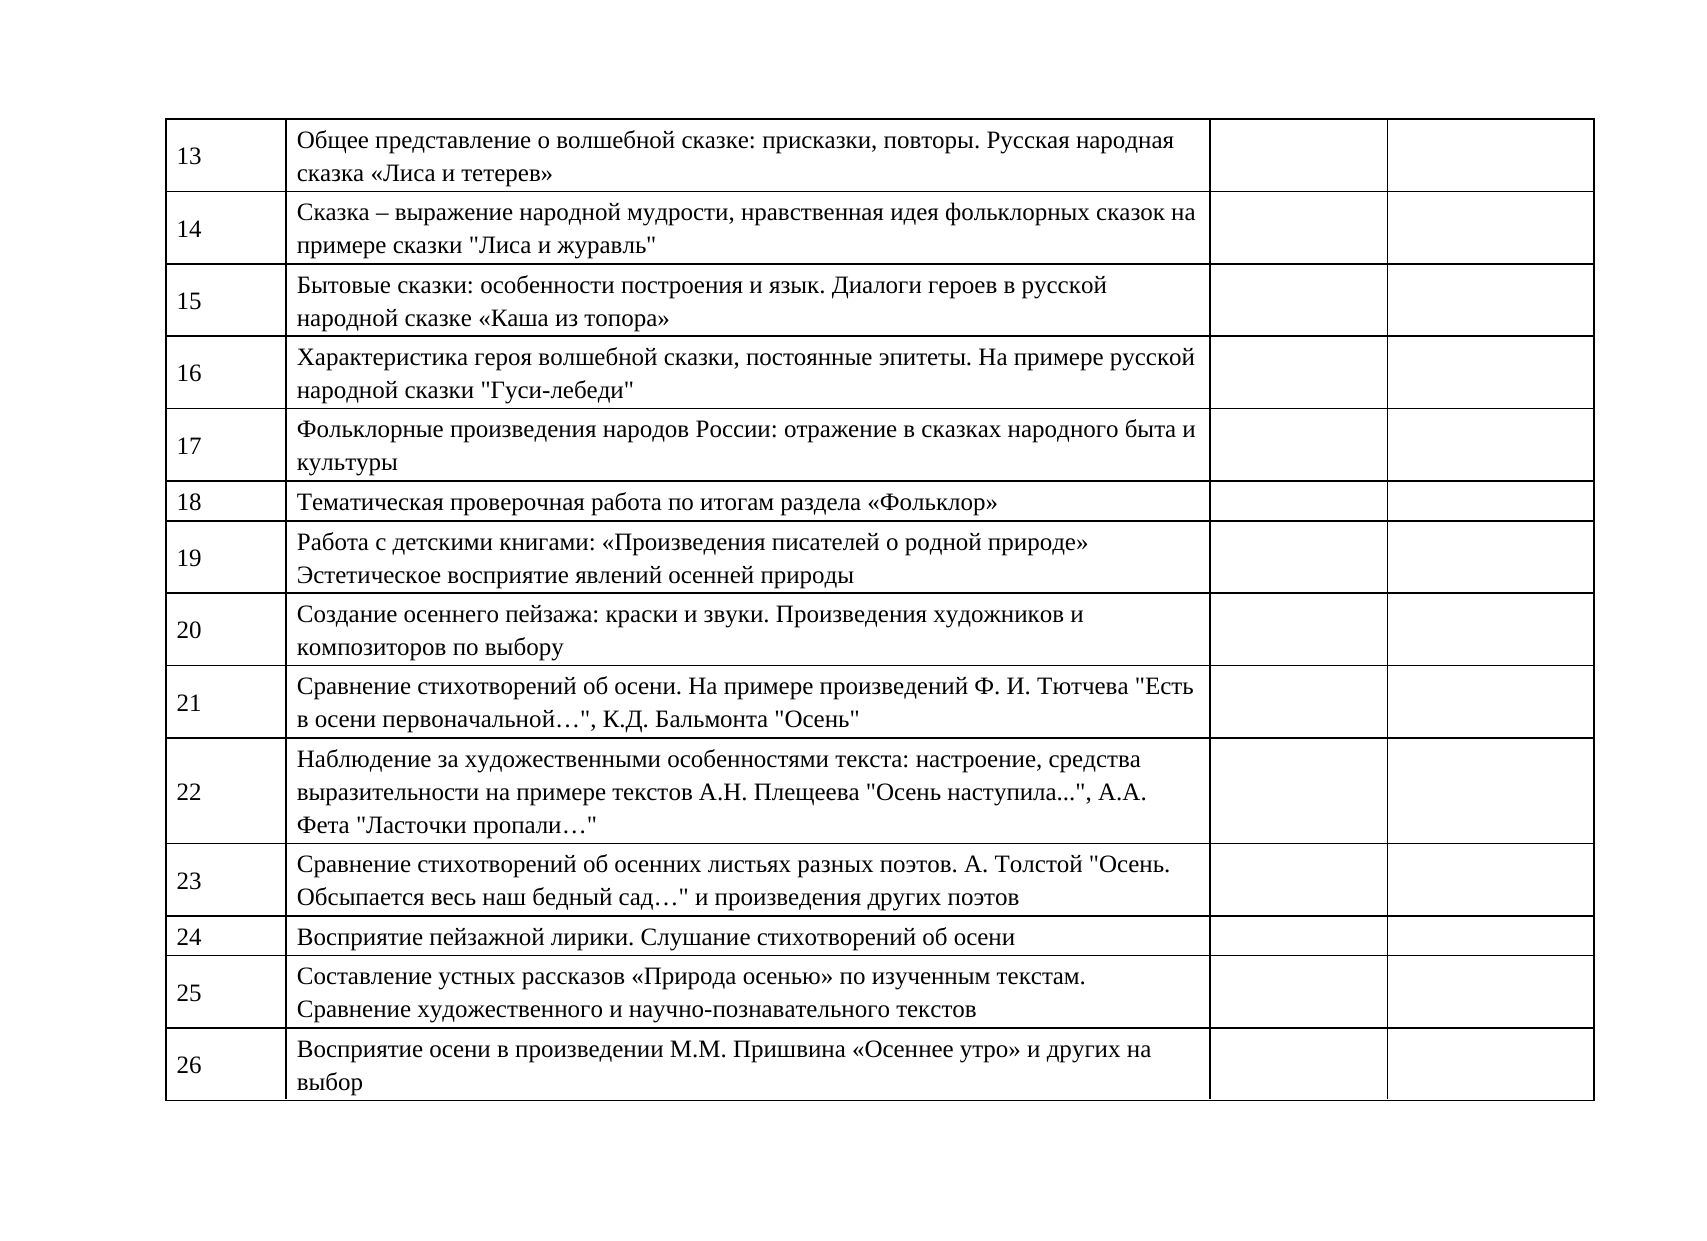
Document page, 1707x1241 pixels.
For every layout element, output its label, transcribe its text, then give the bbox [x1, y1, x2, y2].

table_cell 24 [167, 917, 285, 955]
table_cell 25 [167, 956, 285, 1027]
table_cell [1388, 409, 1593, 480]
table_cell 15 [167, 265, 285, 335]
table_cell [1211, 409, 1387, 480]
table_cell [1211, 337, 1387, 408]
table_cell 20 [167, 594, 285, 665]
table_cell [1211, 594, 1387, 665]
table_cell Сказка – выражение народной мудрости, нравственная идея фольклорных сказок на примере сказки "Лиса и журавль" [287, 192, 1209, 263]
table_cell [1388, 337, 1593, 408]
table_cell [1211, 956, 1387, 1027]
table_cell Фольклорные произведения народов России: отражение в сказках народного быта и культуры [287, 409, 1209, 480]
table_cell Сравнение стихотворений об осенних листьях разных поэтов. А. Толстой "Осень. Обсыпается весь наш бедный сад…" и произведения других поэтов [287, 844, 1209, 915]
table_cell [1211, 739, 1387, 842]
table_cell [1388, 917, 1593, 955]
table_cell [1211, 1029, 1387, 1099]
table_cell [1388, 739, 1593, 842]
table_cell Создание осеннего пейзажа: краски и звуки. Произведения художников и композиторов по выбору [287, 594, 1209, 665]
table_cell Сравнение стихотворений об осени. На примере произведений Ф. И. Тютчева "Есть в осени первоначальной…", К.Д. Бальмонта "Осень" [287, 666, 1209, 737]
table_cell Восприятие осени в произведении М.М. Пришвина «Осеннее утро» и других на выбор [287, 1029, 1209, 1099]
table_cell 13 [167, 120, 285, 191]
table_cell [1388, 956, 1593, 1027]
table_cell Бытовые сказки: особенности построения и язык. Диалоги героев в русской народной сказке «Каша из топора» [287, 265, 1209, 335]
table_cell 19 [167, 522, 285, 592]
table_cell [1211, 522, 1387, 592]
table_cell [1211, 192, 1387, 263]
table_cell [1388, 192, 1593, 263]
table_cell Общее представление о волшебной сказке: присказки, повторы. Русская народная сказка «Лиса и тетерев» [287, 120, 1209, 191]
table_cell [1211, 666, 1387, 737]
table_cell Работа с детскими книгами: «Произведения писателей о родной природе» Эстетическое восприятие явлений осенней природы [287, 522, 1209, 592]
table_cell Наблюдение за художественными особенностями текста: настроение, средства выразительности на примере текстов А.Н. Плещеева "Осень наступила...", А.А. Фета "Ласточки пропали…" [287, 739, 1209, 842]
table_cell [1211, 917, 1387, 955]
table_cell 14 [167, 192, 285, 263]
table_cell 17 [167, 409, 285, 480]
table_cell 18 [167, 482, 285, 520]
table_cell Составление устных рассказов «Природа осенью» по изученным текстам. Сравнение художественного и научно-познавательного текстов [287, 956, 1209, 1027]
table_cell [1211, 265, 1387, 335]
table_cell [1388, 522, 1593, 592]
table_cell 16 [167, 337, 285, 408]
table_cell [1388, 594, 1593, 665]
table_cell 23 [167, 844, 285, 915]
table_cell [1211, 120, 1387, 191]
table_cell [1388, 120, 1593, 191]
table_cell [1388, 1029, 1593, 1099]
table_cell [1388, 844, 1593, 915]
table_cell [1211, 844, 1387, 915]
table_cell Тематическая проверочная работа по итогам раздела «Фольклор» [287, 482, 1209, 520]
table_cell Восприятие пейзажной лирики. Слушание стихотворений об осени [287, 917, 1209, 955]
table_cell [1388, 666, 1593, 737]
table_cell [1388, 265, 1593, 335]
table_cell 21 [167, 666, 285, 737]
table_cell Характеристика героя волшебной сказки, постоянные эпитеты. На примере русской народной сказки "Гуси-лебеди" [287, 337, 1209, 408]
table_cell [1211, 482, 1387, 520]
table_cell 22 [167, 739, 285, 842]
table_cell [1388, 482, 1593, 520]
table_cell 26 [167, 1029, 285, 1099]
